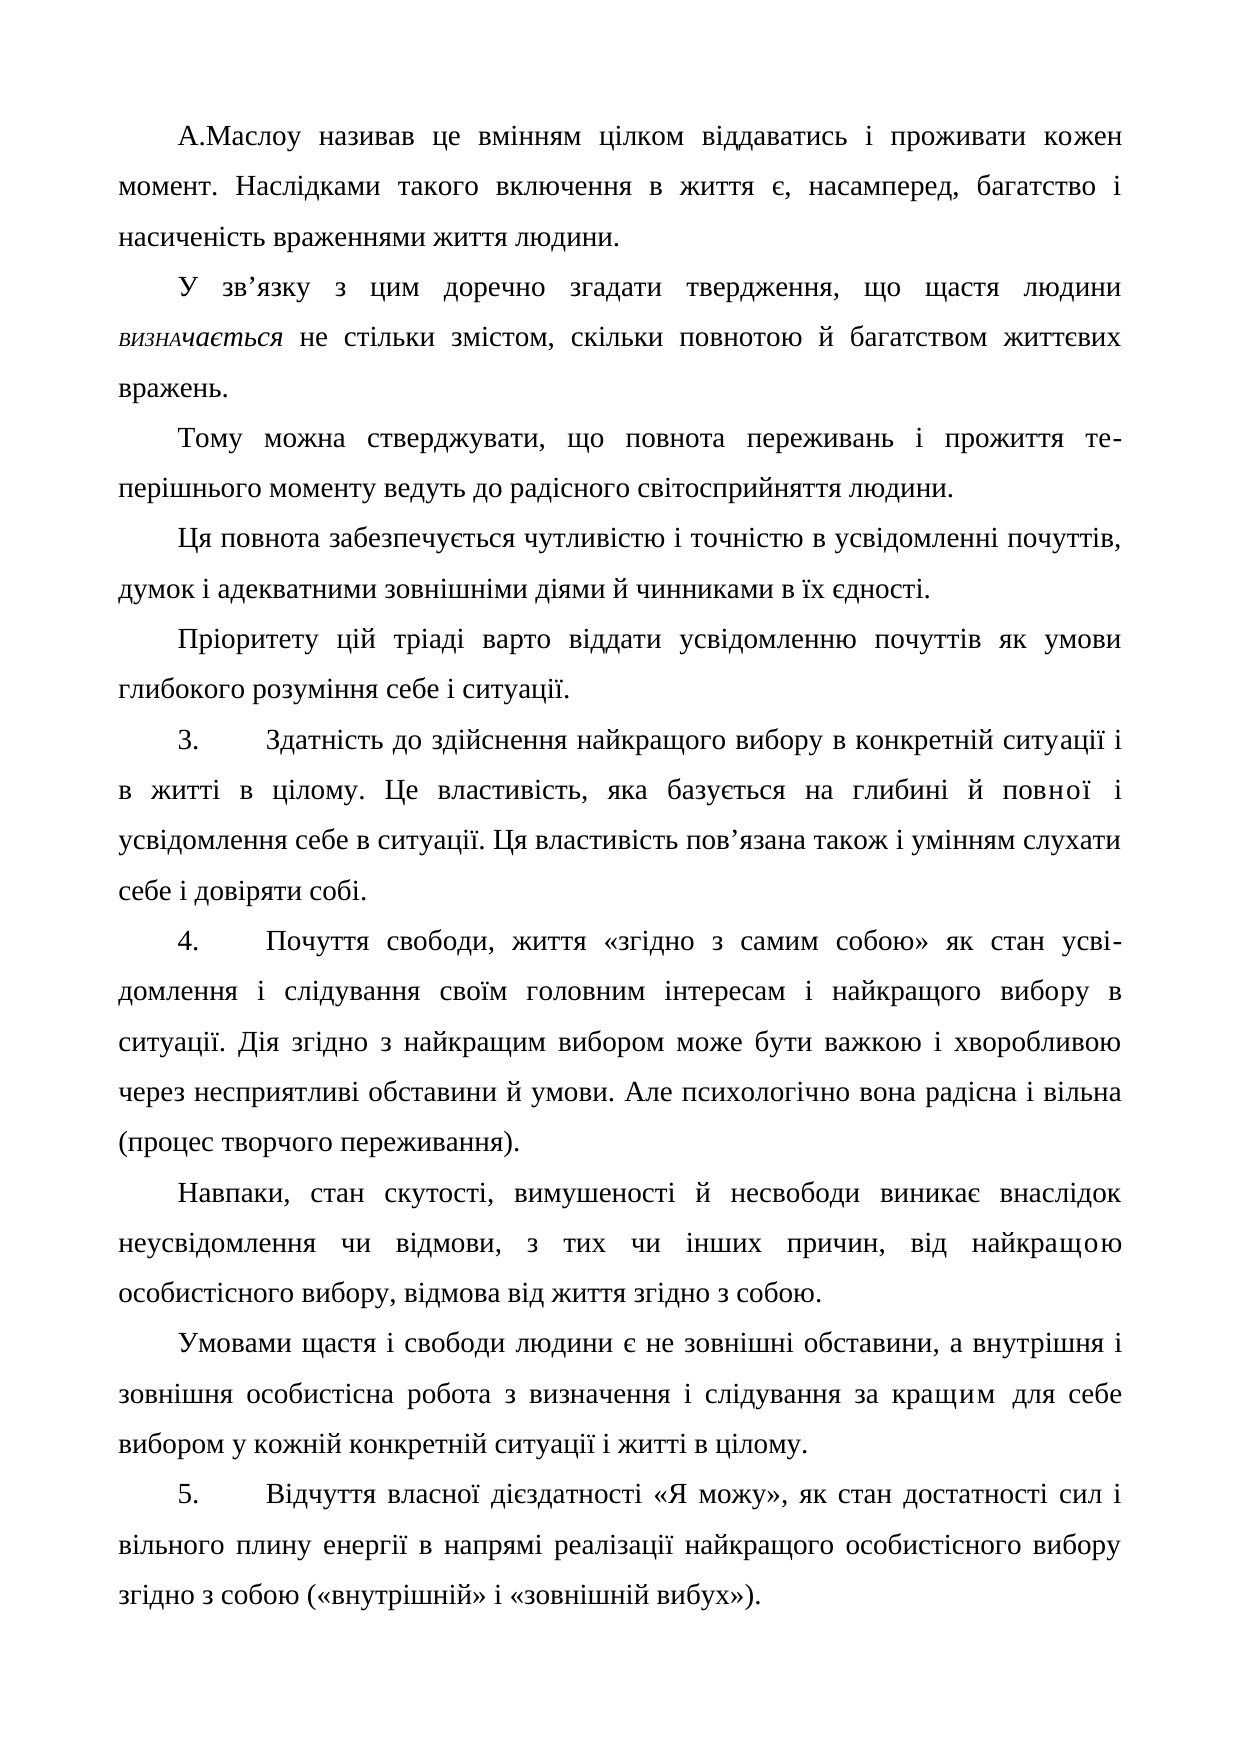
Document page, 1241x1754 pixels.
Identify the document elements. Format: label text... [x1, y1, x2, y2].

text Ця повнота забезпечується чутливістю і точністю в усвідомленні почуттів, думок і адекватними зовнішніми діями й чинниками в їх єдності. [118, 521, 1122, 604]
list Відчуття власної дієздатності «Я можу», як стан достатності сил і вільного плину енергії в напрямі реалізації найкращого особистісного вибору згідно з собою («внутрішній» і «зовнішній вибух»). [118, 1477, 1122, 1611]
text Навпаки, стан скутості, вимушеності й несвободи виникає внаслідок неусвідомлення чи відмови, з тих чи інших причин, від найкращою особистісного вибору, відмова від життя згідно з собою. [118, 1175, 1122, 1309]
text Пріоритету цій тріаді варто віддати усвідомленню почуттів як умови глибокого розуміння себе і ситуації. [118, 621, 1122, 705]
text А.Маслоу називав це вмінням цілком віддаватись і проживати кожен момент. Наслідками такого включення в життя є, насамперед, багатство і насиченість враженнями життя людини. [118, 118, 1122, 252]
list Здатність до здійснення найкращого вибору в конкретній ситуації і в житті в цілому. Це властивість, яка базується на глибині й повної і усвідомлення себе в ситуації. Ця властивість пов’язана також і умінням слухати себе і довіряти собі. [118, 722, 1122, 906]
text Умовами щастя і свободи людини є не зовнішні обставини, а внутрішня і зовнішня особистісна робота з визначення і слідування за кращим для себе вибором у кожній конкретній ситуації і житті в цілому. [118, 1326, 1122, 1460]
text Тому можна стверджувати, що повнота переживань і прожиття теперішнього моменту ведуть до радісного світосприйняття людини. [118, 420, 1122, 504]
list Почуття свободи, життя «згідно з самим собою» як стан усвідомлення і слідування своїм головним інтересам і найкращого вибору в ситуації. Дія згідно з найкращим вибором може бути важкою і хворобливою через несприятливі обставини й умови. Але психологічно вона радісна і вільна (процес творчого переживання). [118, 923, 1122, 1158]
text У зв’язку з цим доречно згадати твердження, що щастя людини визначається не стільки змістом, скільки повнотою й багатством життєвих вражень. [118, 269, 1122, 403]
